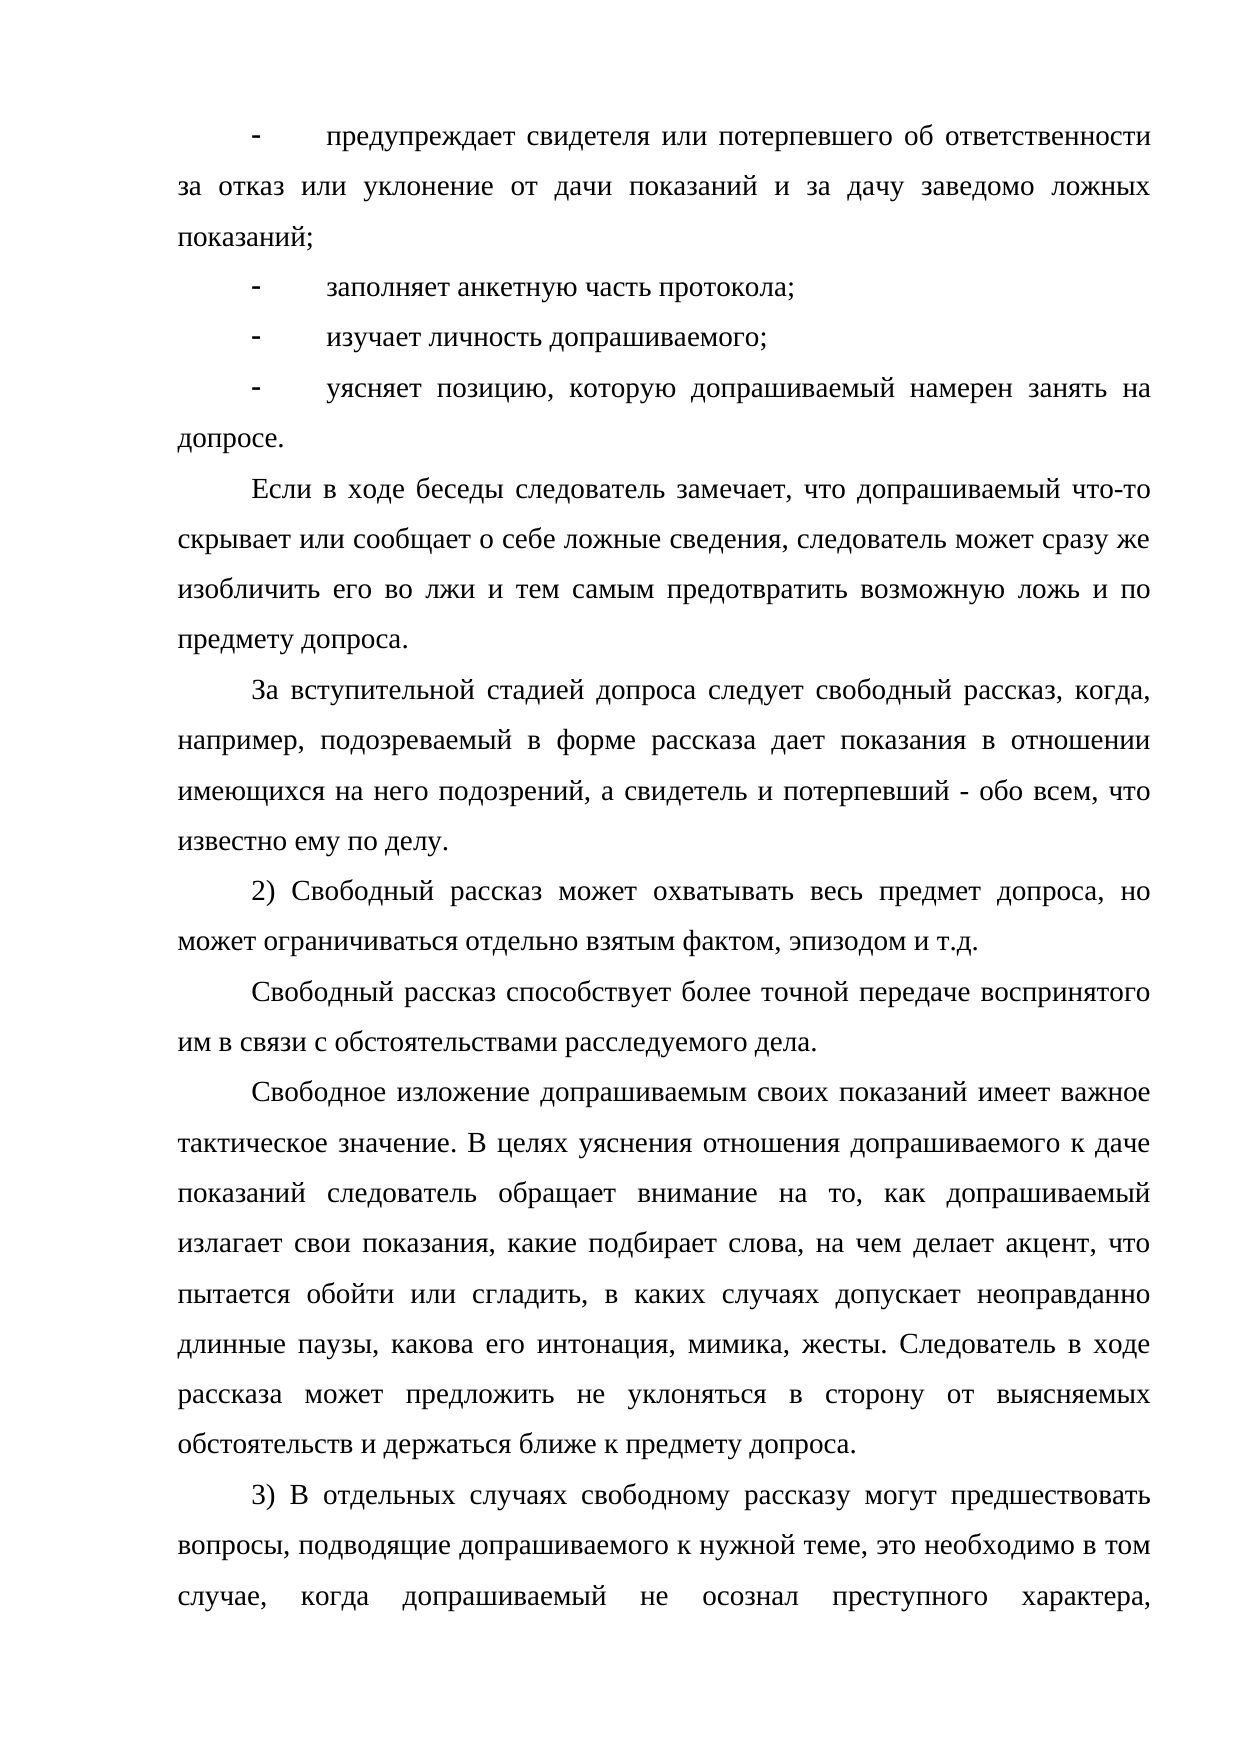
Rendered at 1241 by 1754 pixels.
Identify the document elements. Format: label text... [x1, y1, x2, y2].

list заполняет анкетную часть протокола; [177, 269, 1152, 303]
list изучает личность допрашиваемого; [177, 319, 1152, 353]
text Свободный рассказ способствует более точной передаче воспринятого им в связи с обстоятельствами расследуемого дела. [177, 974, 1152, 1058]
text За вступительной стадией допроса следует свободный рассказ, когда, например, подозреваемый в форме рассказа дает показания в отношении имеющихся на него подозрений, а свидетель и потерпевший - обо всем, что известно ему по делу. [177, 672, 1152, 856]
text Если в ходе беседы следователь замечает, что допрашиваемый что-то скрывает или сообщает о себе ложные сведения, следователь может сразу же изобличить его во лжи и тем самым предотвратить возможную ложь и по предмету допроса. [177, 471, 1152, 655]
list уясняет позицию, которую допрашиваемый намерен занять на допросе. [177, 370, 1152, 454]
text 2) Свободный рассказ может охватывать весь предмет допроса, но может ограничиваться отдельно взятым фактом, эпизодом и т.д. [177, 873, 1152, 957]
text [177, 1477, 1152, 1611]
list предупреждает свидетеля или потерпевшего об ответственности за отказ или уклонение от дачи показаний и за дачу заведомо ложных показаний; [177, 118, 1152, 252]
text Свободное изложение допрашиваемым своих показаний имеет важное тактическое значение. В целях уяснения отношения допрашиваемого к даче показаний следователь обращает внимание на то, как допрашиваемый излагает свои показания, какие подбирает слова, на чем делает акцент, что пытается обойти или сгладить, в каких случаях допускает неоправданно длинные паузы, какова его интонация, мимика, жесты. Следователь в ходе рассказа может предложить не уклоняться в сторону от выясняемых обстоятельств и держаться ближе к предмету допроса. [177, 1074, 1152, 1460]
